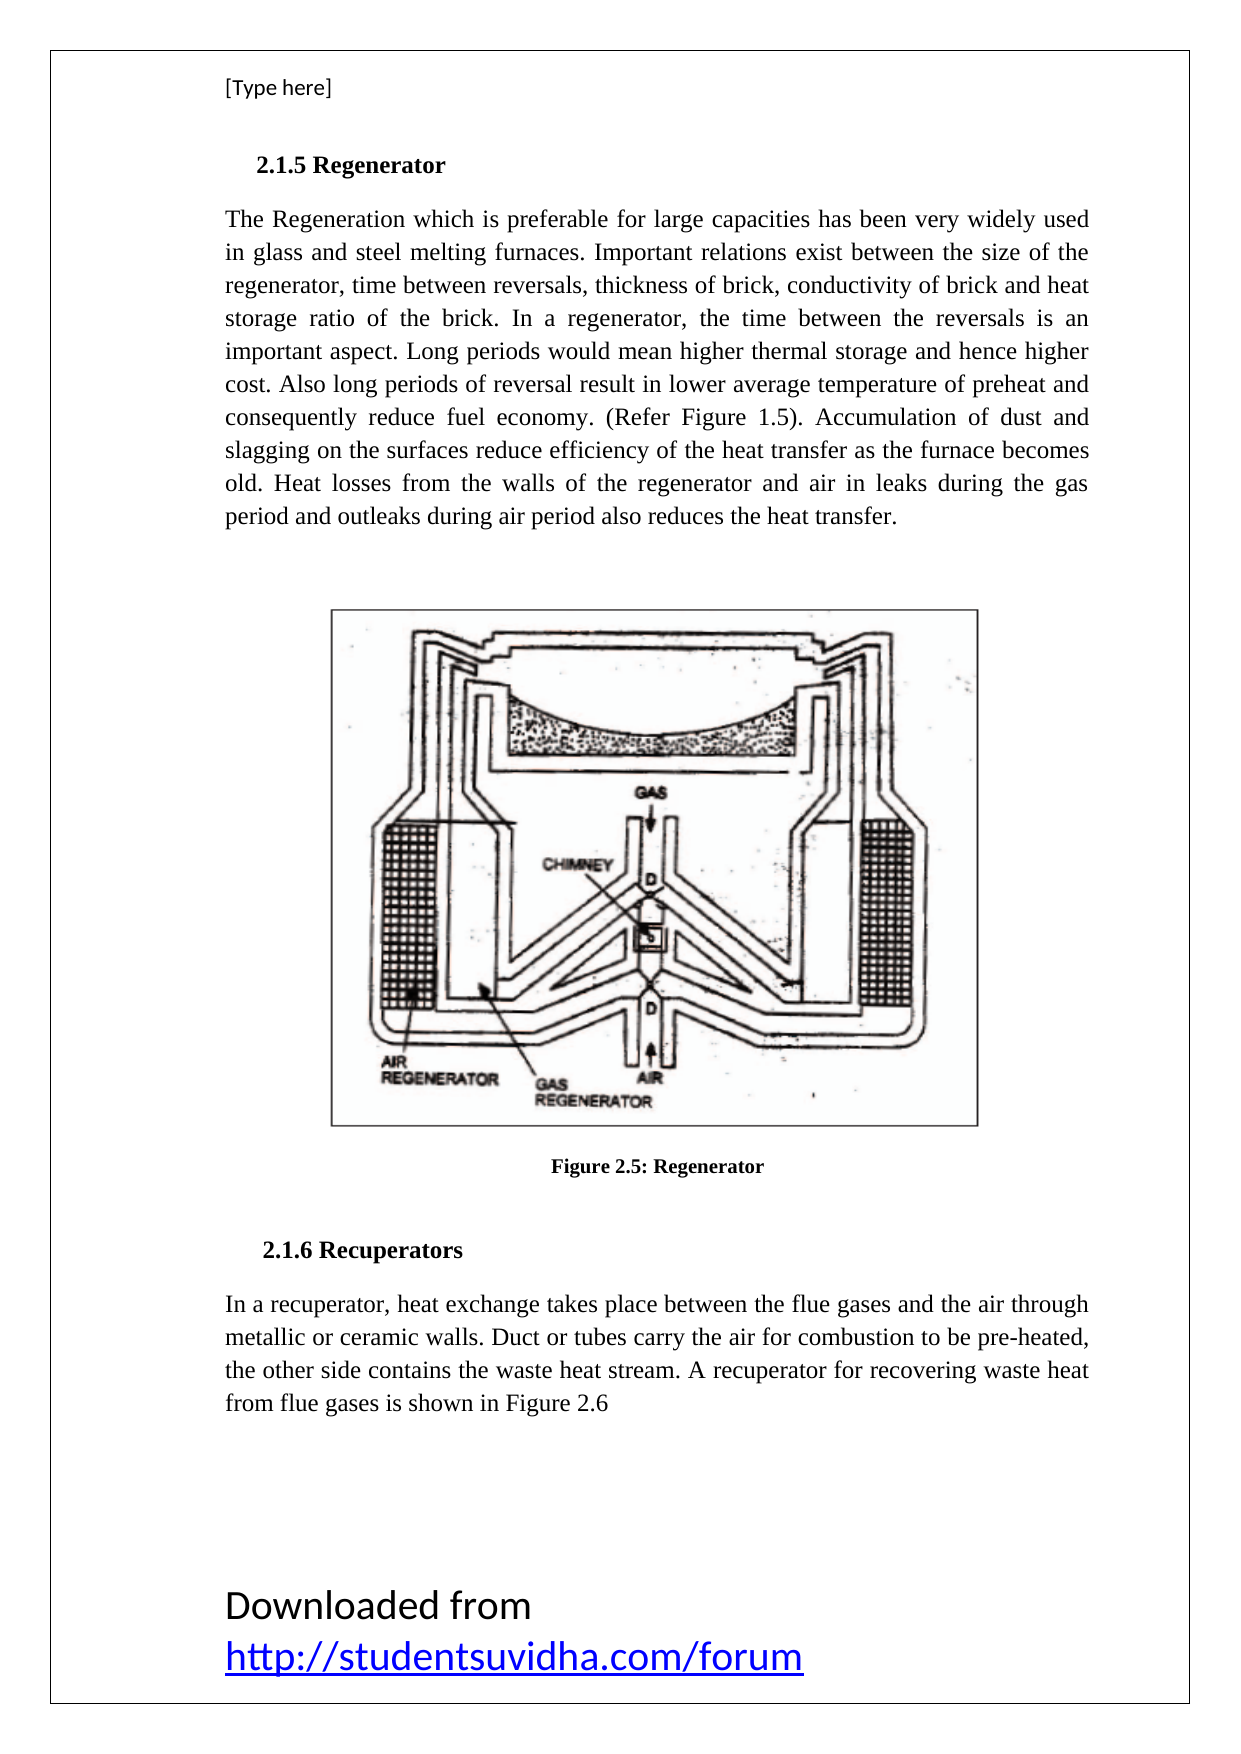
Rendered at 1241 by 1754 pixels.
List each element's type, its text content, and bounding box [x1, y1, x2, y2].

text In a recuperator, heat exchange takes place between the flue gases and the air through metallic or ceramic walls. Duct or tubes carry the air for combustion to be pre-heated, the other side contains the waste heat stream. A recuperator for recovering waste heat from flue gases is shown in Figure 2.6 [225, 1289, 1090, 1417]
text 2.1.5 Regenerator [225, 150, 1090, 179]
text The Regeneration which is preferable for large capacities has been very widely used in glass and steel melting furnaces. Important relations exist between the size of the regenerator, time between reversals, thickness of brick, conductivity of brick and heat storage ratio of the brick. In a regenerator, the time between the reversals is an important aspect. Long periods would mean higher thermal storage and hence higher cost. Also long periods of reversal result in lower average temperature of preheat and consequently reduce fuel economy. (Refer Figure 1.5). Accumulation of dust and slagging on the surfaces reduce efficiency of the heat transfer as the furnace becomes old. Heat losses from the walls of the regenerator and air in leaks during the gas period and outleaks during air period also reduces the heat transfer. [225, 204, 1090, 530]
text 2.1.6 Recuperators [225, 1236, 1090, 1264]
text Figure 2.5: Regenerator [225, 1154, 1090, 1178]
